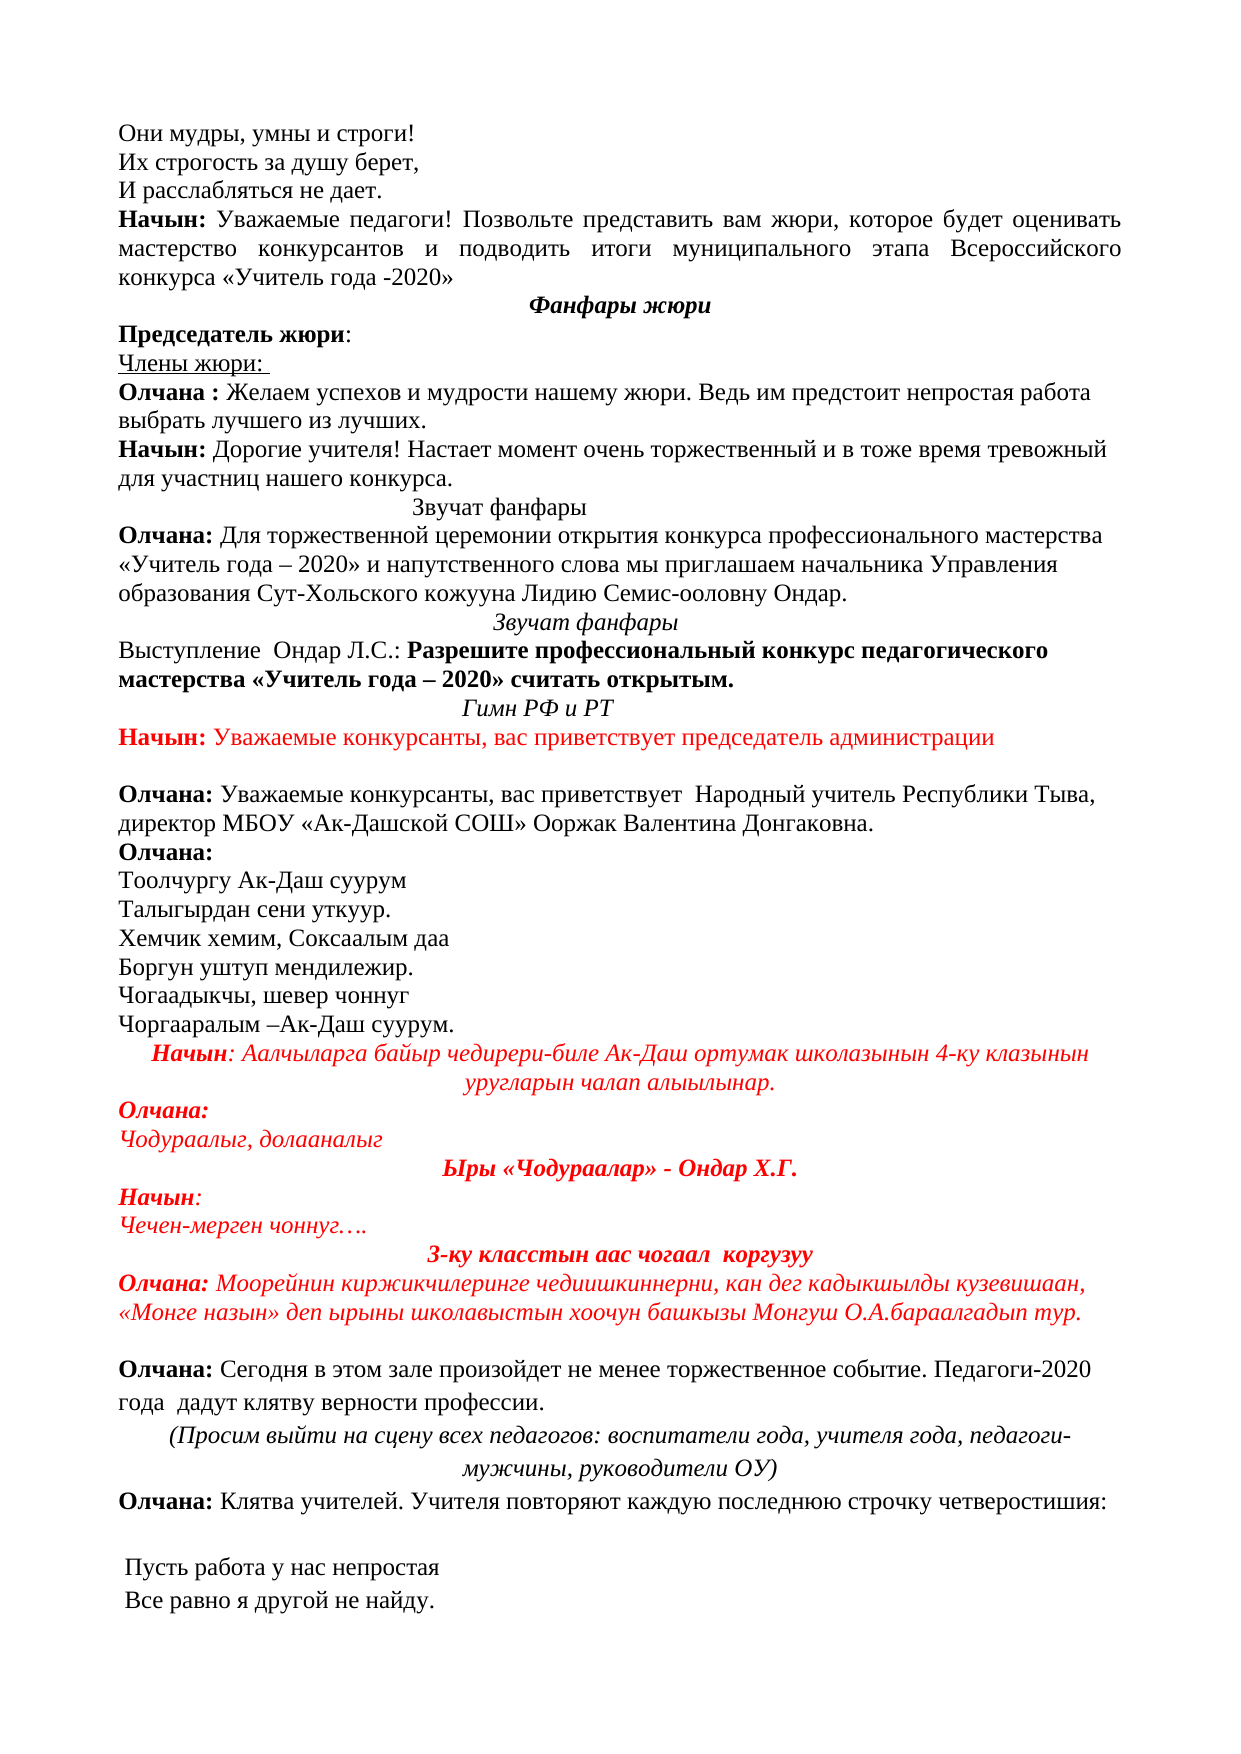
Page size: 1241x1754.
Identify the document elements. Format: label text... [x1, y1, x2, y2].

text Пусть работа у нас непростая [118, 1552, 1122, 1581]
text Олчана: Уважаемые конкурсанты, вас приветствует Народный учитель Республики Тыва, директор МБОУ «Ак-Дашской СОШ» Ооржак Валентина Донгаковна. [874, 779, 1122, 837]
text Олчана: Сегодня в этом зале произойдет не менее торжественное событие. Педагоги-2020 года дадут клятву верности профессии. [118, 1354, 1122, 1416]
text Тоолчургу Ак-Даш суурум [118, 866, 1122, 894]
text Члены жюри: [118, 348, 1122, 377]
text Начын: Уважаемые педагоги! Позвольте представить вам жюри, которое будет оценивать мастерство конкурсантов и подводить итоги муниципального этапа Всероссийского конкурса «Учитель года -2020» [216, 262, 1122, 291]
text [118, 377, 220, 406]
text Начын: Аалчыларга байыр чедирери-биле Ак-Даш ортумак школазынын 4-ку клазынын уругларын чалап алыылынар. [118, 1038, 1122, 1096]
text Хемчик хемим, Соксаалым даа [118, 923, 1122, 952]
text Чоргааралым –Ак-Даш суурум. [118, 1009, 1122, 1038]
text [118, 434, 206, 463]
text Олчана: Клятва учителей. Учителя повторяют каждую последнюю строчку четверостишия: [118, 1486, 1122, 1515]
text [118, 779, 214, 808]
text Олчана: [118, 1096, 1122, 1124]
text И расслабляться не дает. [118, 176, 1122, 204]
text Талыгырдан сени уткуур. [118, 894, 1122, 923]
text Начын: [118, 1182, 1122, 1211]
text Чечен-мерген чоннуг…. [118, 1211, 1122, 1239]
text Председатель жюри: [118, 319, 1122, 348]
text Олчана : Желаем успехов и мудрости нашему жюри. Ведь им предстоит непростая работа выбрать лучшего из лучших. Начын: Дорогие учителя! Настает момент очень торжественный и в тоже время тревожный для участниц нашего конкурса. [427, 377, 1122, 492]
text Ыры «Чодураалар» - Ондар Х.Г. [118, 1153, 1122, 1182]
text (Просим выйти на сцену всех педагогов: воспитатели года, учителя года, педагоги-мужчины, руководители ОУ) [118, 1420, 1122, 1482]
text Они мудры, умны и строги! [118, 118, 1122, 147]
text Олчана: Моорейнин киржикчилеринге чедиишкиннерни, кан дег кадыкшылды кузевишаан, «Монге назын» деп ырыны школавыстын хоочун башкызы Монгуш О.А.бараалгадып тур. [118, 1268, 1122, 1326]
text Чогаадыкчы, шевер чоннуг [118, 981, 1122, 1009]
text Их строгость за душу берет, [118, 147, 1122, 176]
text Звучат фанфары Олчана: Для торжественной церемонии открытия конкурса профессионального мастерства «Учитель года – 2020» и напутственного слова мы приглашаем начальника Управления образования Сут-Хольского кожууна Лидию Семис-ооловну Ондар. Звучат фанфары Выступление Ондар Л.С.: Разрешите профессиональный конкурс педагогического мастерства «Учитель года – 2020» считать открытым. Гимн РФ и РТ Начын: Уважаемые конкурсанты, вас приветствует председатель администрации [118, 492, 1122, 751]
text 3-ку класстын аас чогаал коргузуу [118, 1239, 1122, 1268]
text Олчана: [118, 837, 1122, 866]
text Боргун уштуп мендилежир. [118, 952, 1122, 981]
text Фанфары жюри [118, 291, 1122, 319]
text Все равно я другой не найду. [118, 1586, 1122, 1614]
text Чодураалыг, долааналыг [118, 1124, 1122, 1153]
